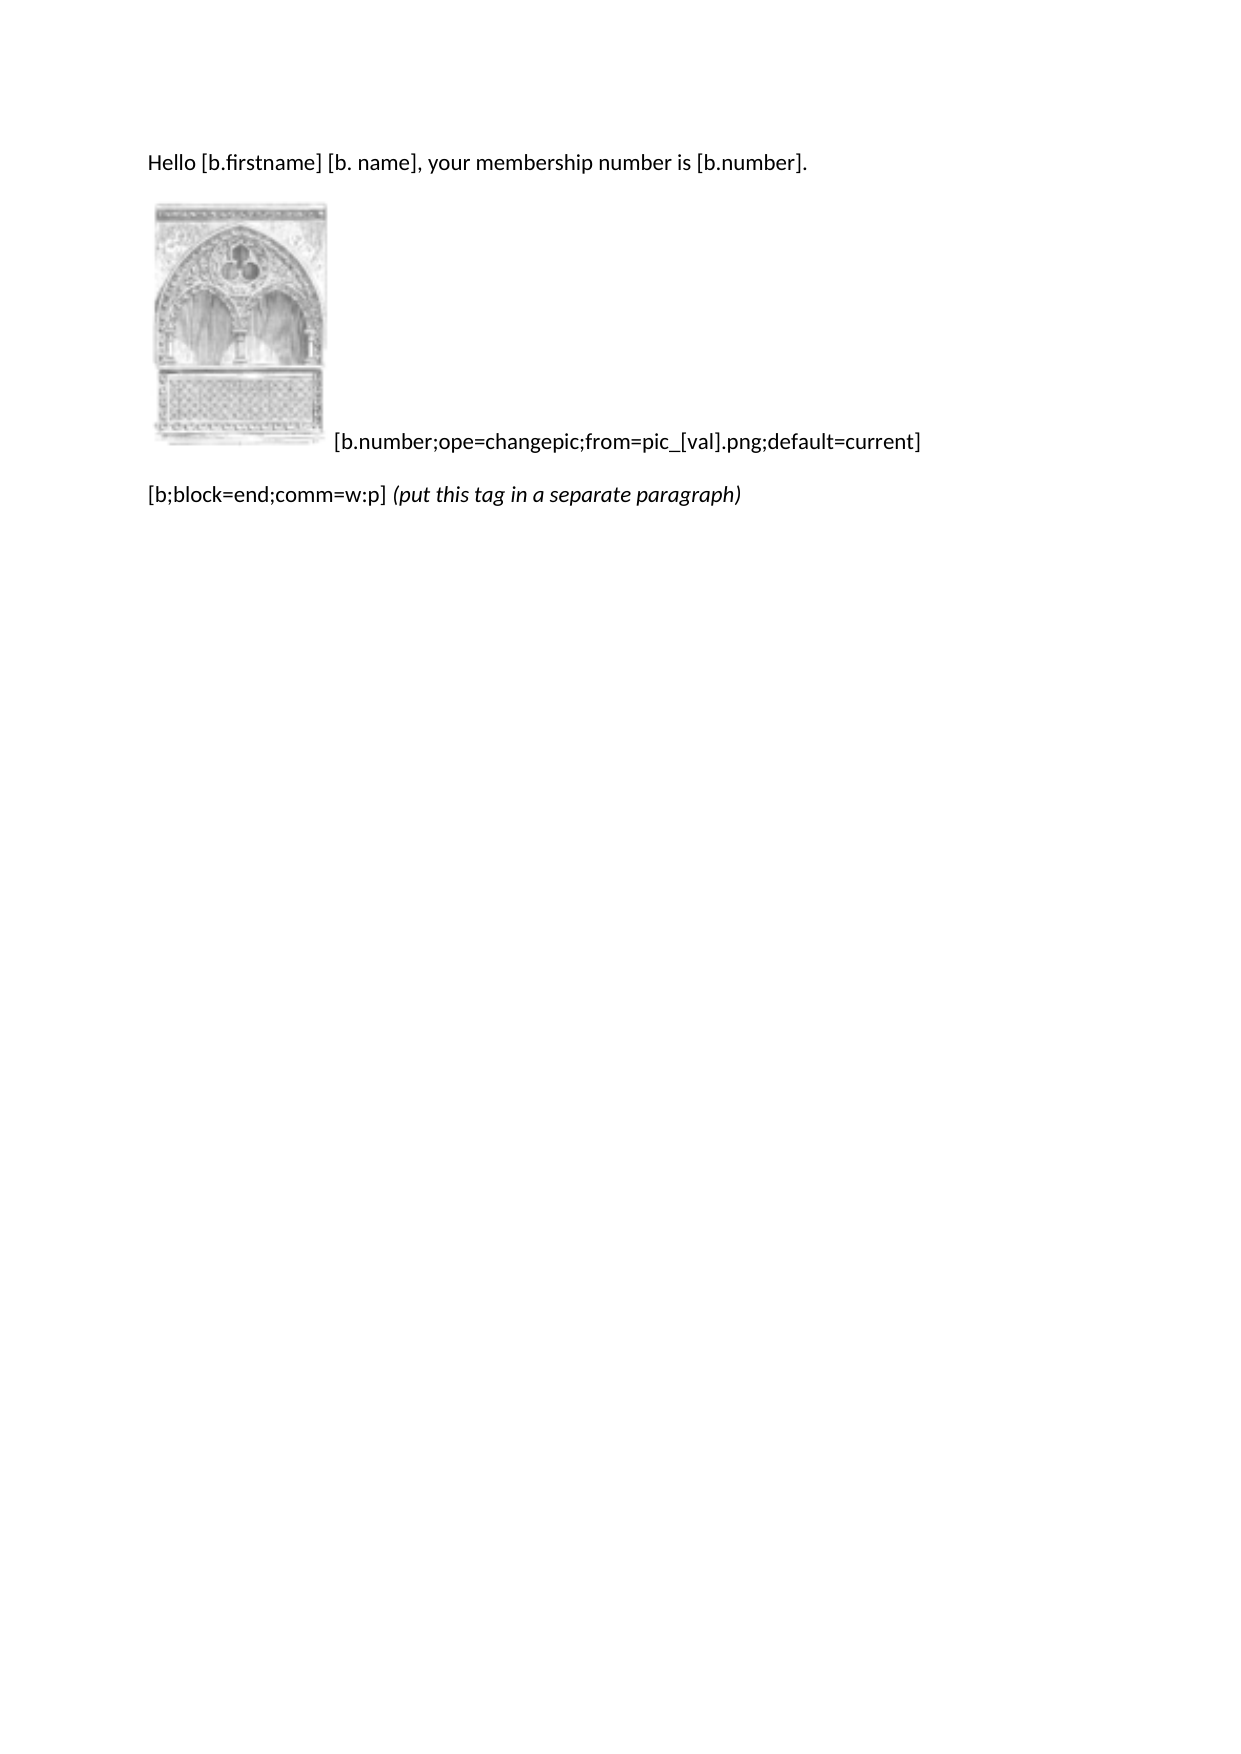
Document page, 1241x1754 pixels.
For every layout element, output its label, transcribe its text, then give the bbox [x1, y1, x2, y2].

text Hello [b.firstname] [b. name], your membership number is [b.number]. [148, 148, 1092, 176]
text [b;block=end;comm=w:p] (put this tag in a separate paragraph) [148, 480, 1092, 508]
text [b.number;ope=changepic;from=pic_[val].png;default=current] [148, 201, 1092, 455]
picture [147, 200, 334, 450]
